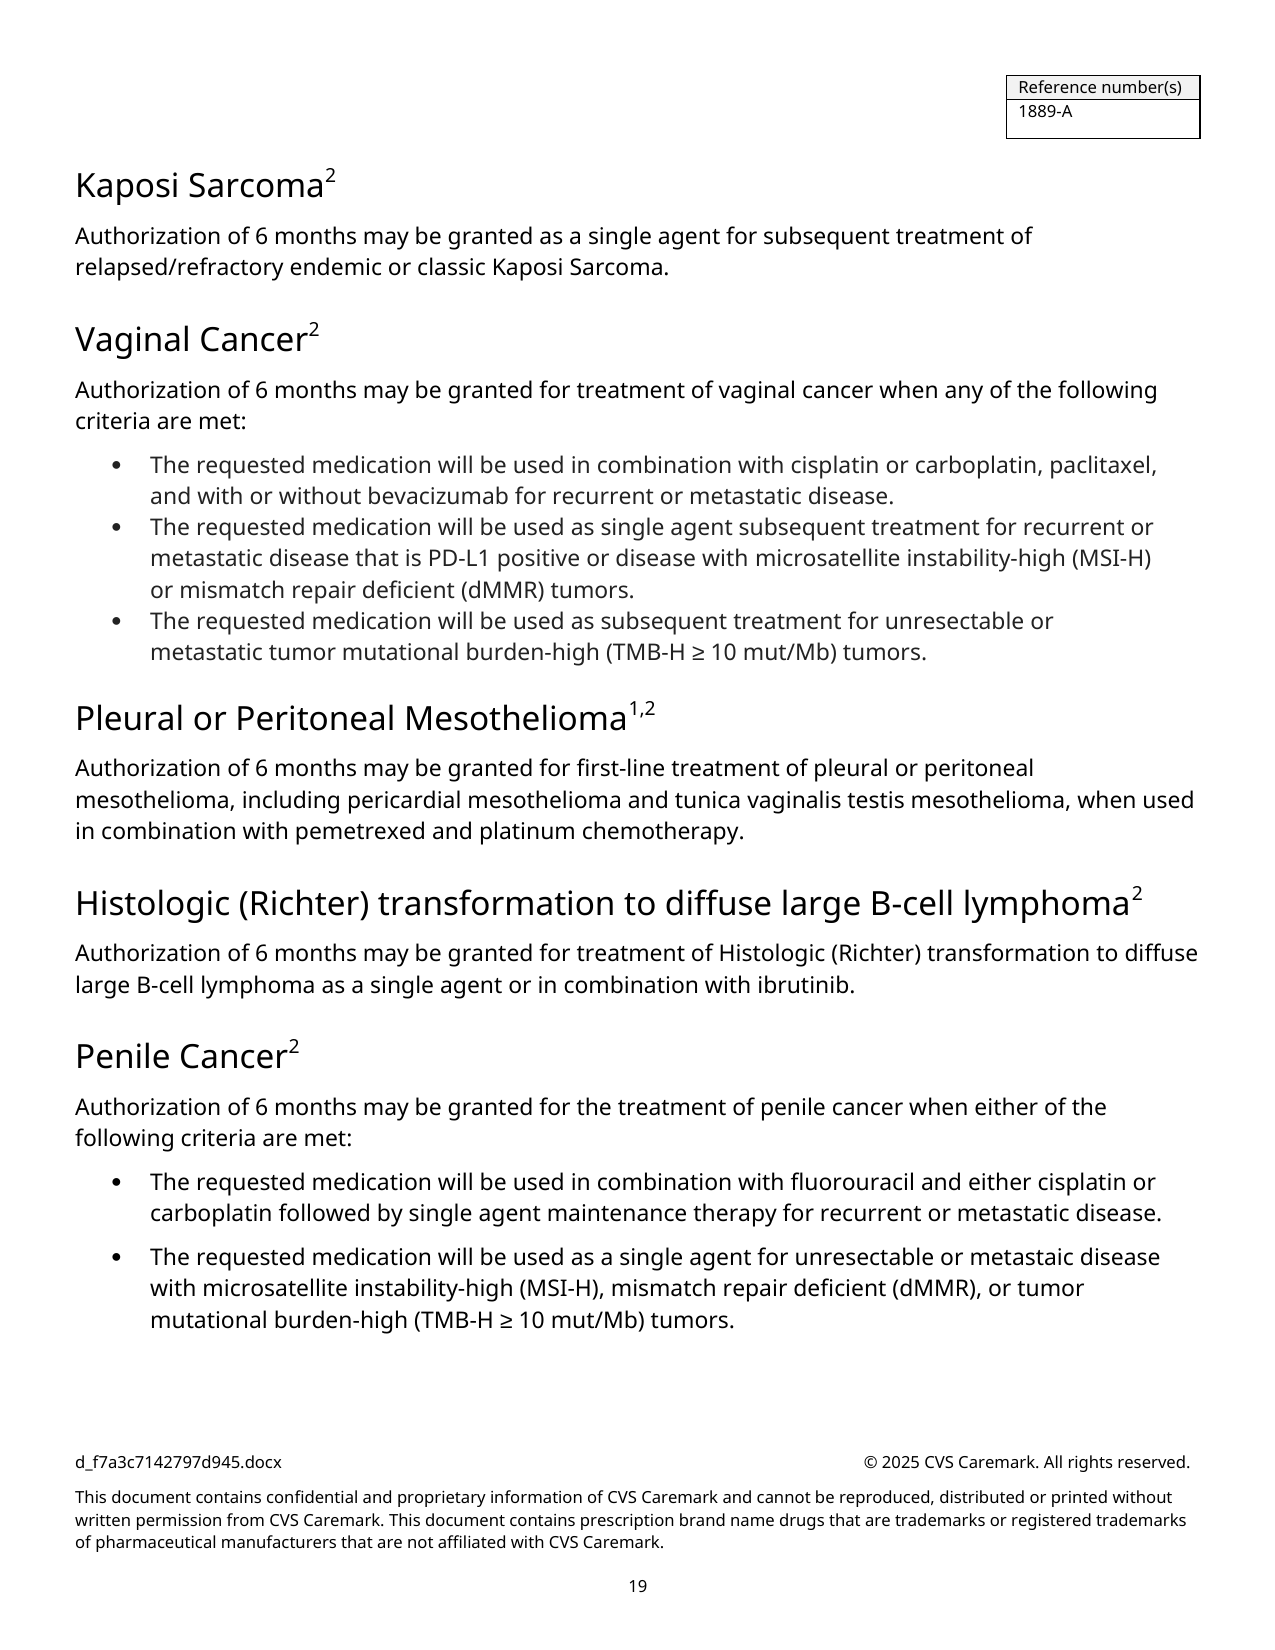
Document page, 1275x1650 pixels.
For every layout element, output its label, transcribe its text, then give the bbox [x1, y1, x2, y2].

subtitle Penile Cancer2 [75, 1033, 1200, 1078]
subtitle Pleural or Peritoneal Mesothelioma1,2 [75, 694, 1200, 740]
list The requested medication will be used in combination with cisplatin or carboplatin, paclitaxel, and with or without bevacizumab for recurrent or metastatic disease. [112, 448, 1161, 511]
list The requested medication will be used in combination with fluorouracil and either cisplatin or carboplatin followed by single agent maintenance therapy for recurrent or metastatic disease. [112, 1166, 1200, 1228]
text Authorization of 6 months may be granted for treatment of Histologic (Richter) transformation to diffuse large B-cell lymphoma as a single agent or in combination with ibrutinib. [75, 937, 1200, 1000]
subtitle Kaposi Sarcoma2 [75, 162, 1200, 207]
subtitle Vaginal Cancer2 [75, 316, 1200, 361]
list The requested medication will be used as single agent subsequent treatment for recurrent or metastatic disease that is PD-L1 positive or disease with microsatellite instability-high (MSI-H) or mismatch repair deficient (dMMR) tumors. [112, 511, 1161, 605]
list The requested medication will be used as subsequent treatment for unresectable or metastatic tumor mutational burden-high (TMB-H ≥ 10 mut/Mb) tumors. [112, 605, 1161, 667]
list The requested medication will be used as a single agent for unresectable or metastaic disease with microsatellite instability-high (MSI-H), mismatch repair deficient (dMMR), or tumor mutational burden-high (TMB-H ≥ 10 mut/Mb) tumors. [112, 1241, 1200, 1335]
text Authorization of 6 months may be granted for treatment of vaginal cancer when any of the following criteria are met: [75, 373, 1200, 436]
text Authorization of 6 months may be granted for the treatment of penile cancer when either of the following criteria are met: [75, 1091, 1200, 1153]
subtitle Histologic (Richter) transformation to diffuse large B-cell lymphoma2 [75, 879, 1200, 925]
text Authorization of 6 months may be granted for first-line treatment of pleural or peritoneal mesothelioma, including pericardial mesothelioma and tunica vaginalis testis mesothelioma, when used in combination with pemetrexed and platinum chemotherapy. [75, 752, 1200, 846]
text Authorization of 6 months may be granted as a single agent for subsequent treatment of relapsed/refractory endemic or classic Kaposi Sarcoma. [75, 220, 1200, 282]
